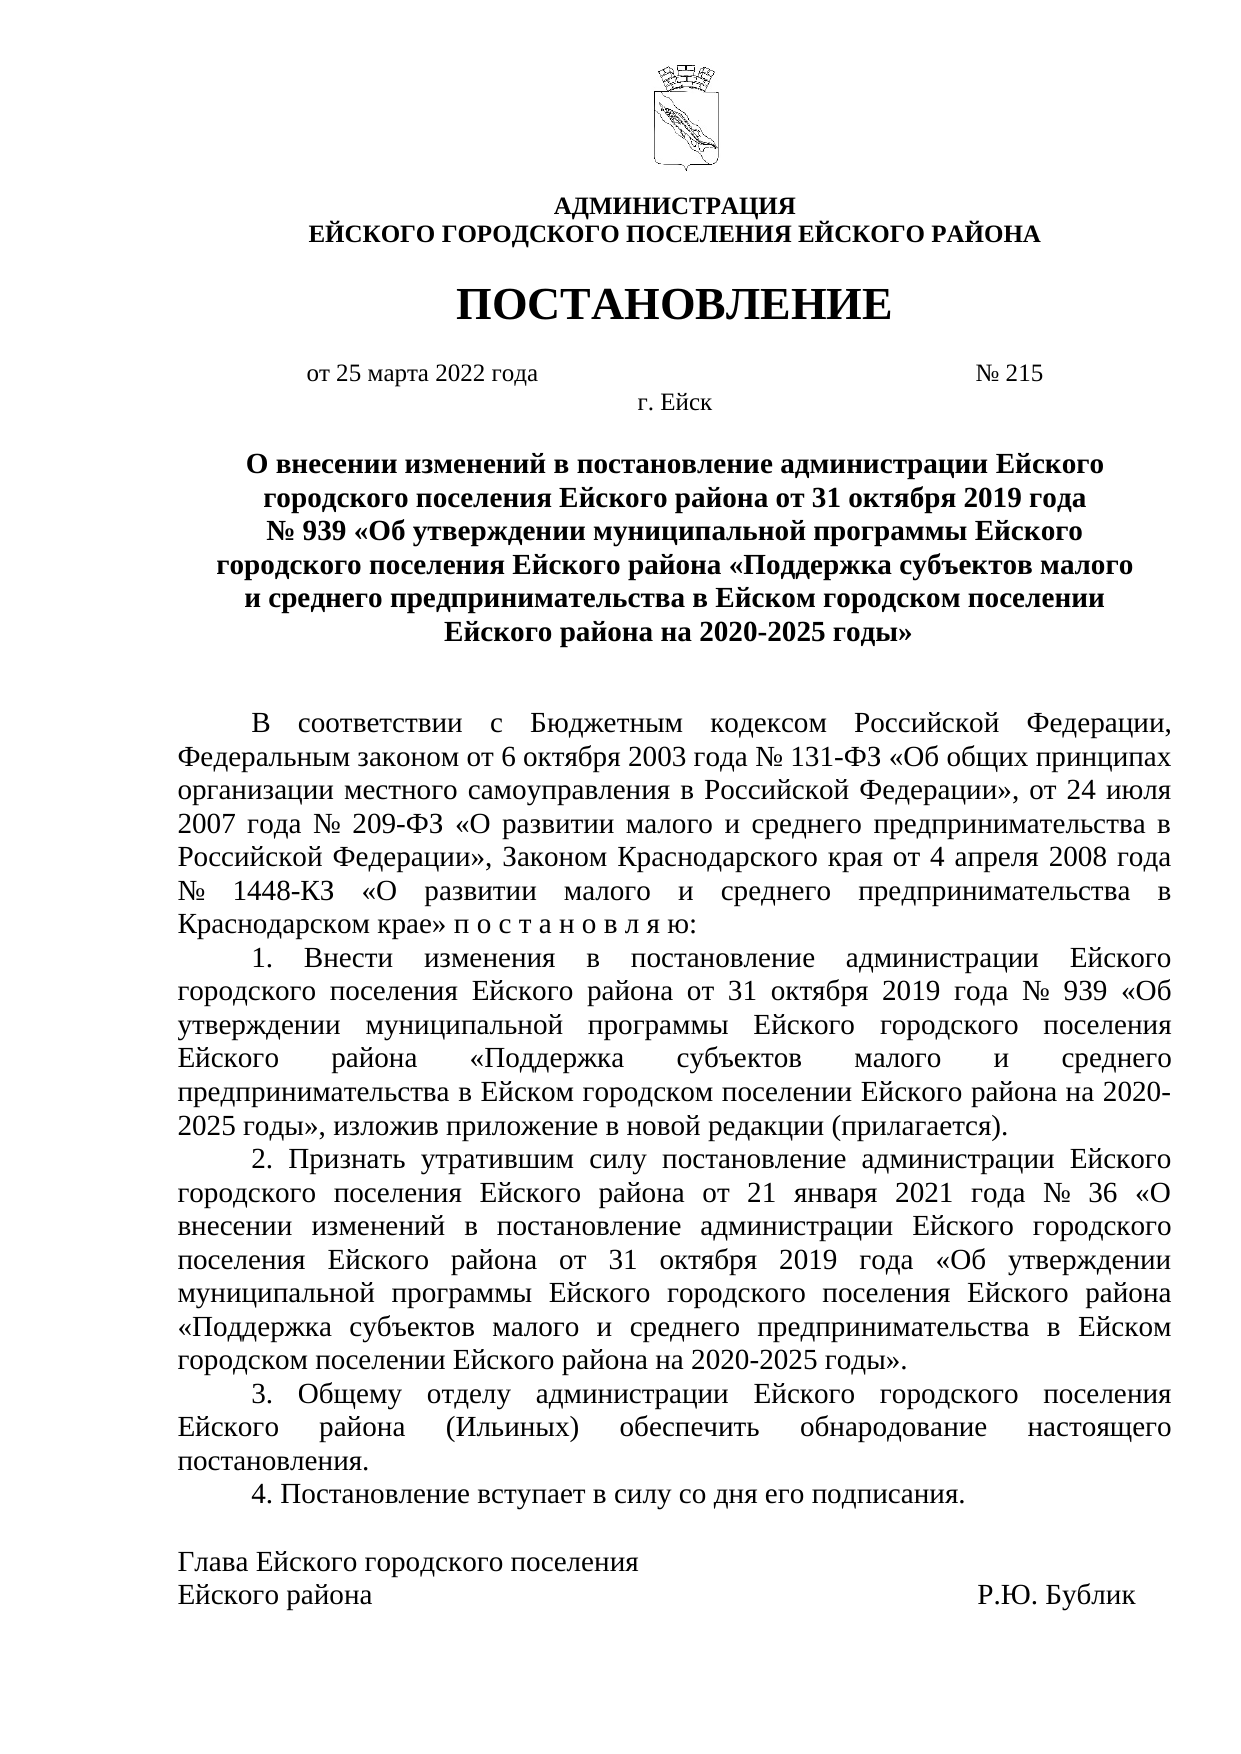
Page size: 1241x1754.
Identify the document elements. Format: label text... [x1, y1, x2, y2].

text № 939 «Об утверждении муниципальной программы Ейского [177, 513, 1172, 547]
text Глава Ейского городского поселения [177, 1544, 1172, 1577]
text О внесении изменений в постановление администрации Ейского городского поселения Ейского района от 31 октября 2019 года [177, 446, 1172, 513]
text и среднего предпринимательства в Ейском городском поселении [177, 581, 1172, 614]
text городского поселения Ейского района «Поддержка субъектов малого [177, 547, 1172, 581]
text ЕЙСКОГО ГОРОДСКОГО ПОСЕЛЕНИЯ ЕЙСКОГО РАЙОНА [177, 219, 1172, 248]
text 3. Общему отделу администрации Ейского городского поселения Ейского района (Ильиных) обеспечить обнародование настоящего постановления. [177, 1376, 1172, 1477]
text ПОСТАНОВЛЕНИЕ [177, 277, 1172, 330]
picture [651, 65, 721, 172]
text АДМИНИСТРАЦИЯ [177, 191, 1172, 219]
text г. Ейск [177, 387, 1172, 416]
text 4. Постановление вступает в силу со дня его подписания. [177, 1477, 1172, 1510]
text 2. Признать утратившим силу постановление администрации Ейского городского поселения Ейского района от 21 января 2021 года № 36 «О внесении изменений в постановление администрации Ейского городского поселения Ейского района от 31 октября 2019 года «Об утверждении муниципальной программы Ейского городского поселения Ейского района «Поддержка субъектов малого и среднего предпринимательства в Ейском городском поселении Ейского района на 2020-2025 годы». [177, 1141, 1172, 1376]
text Ейского района на 2020-2025 годы» [177, 614, 1172, 648]
text 1. Внести изменения в постановление администрации Ейского городского поселения Ейского района от 31 октября 2019 года № 939 «Об утверждении муниципальной программы Ейского городского поселения Ейского района «Поддержка субъектов малого и среднего предпринимательства в Ейском городском поселении Ейского района на 2020-2025 годы», изложив приложение в новой редакции (прилагается). [177, 940, 1172, 1141]
text от 25 марта 2022 года № 215 [177, 358, 1172, 387]
text Ейского района Р.Ю. Бублик [177, 1577, 1172, 1611]
text В соответствии с Бюджетным кодексом Российской Федерации, Федеральным законом от 6 октября 2003 года № 131-ФЗ «Об общих принципах организации местного самоуправления в Российской Федерации», от 24 июля 2007 года № 209-ФЗ «О развитии малого и среднего предпринимательства в Российской Федерации», Законом Краснодарского края от 4 апреля 2008 года № 1448-КЗ «О развитии малого и среднего предпринимательства в Краснодарском крае» п о с т а н о в л я ю: [177, 705, 1172, 940]
